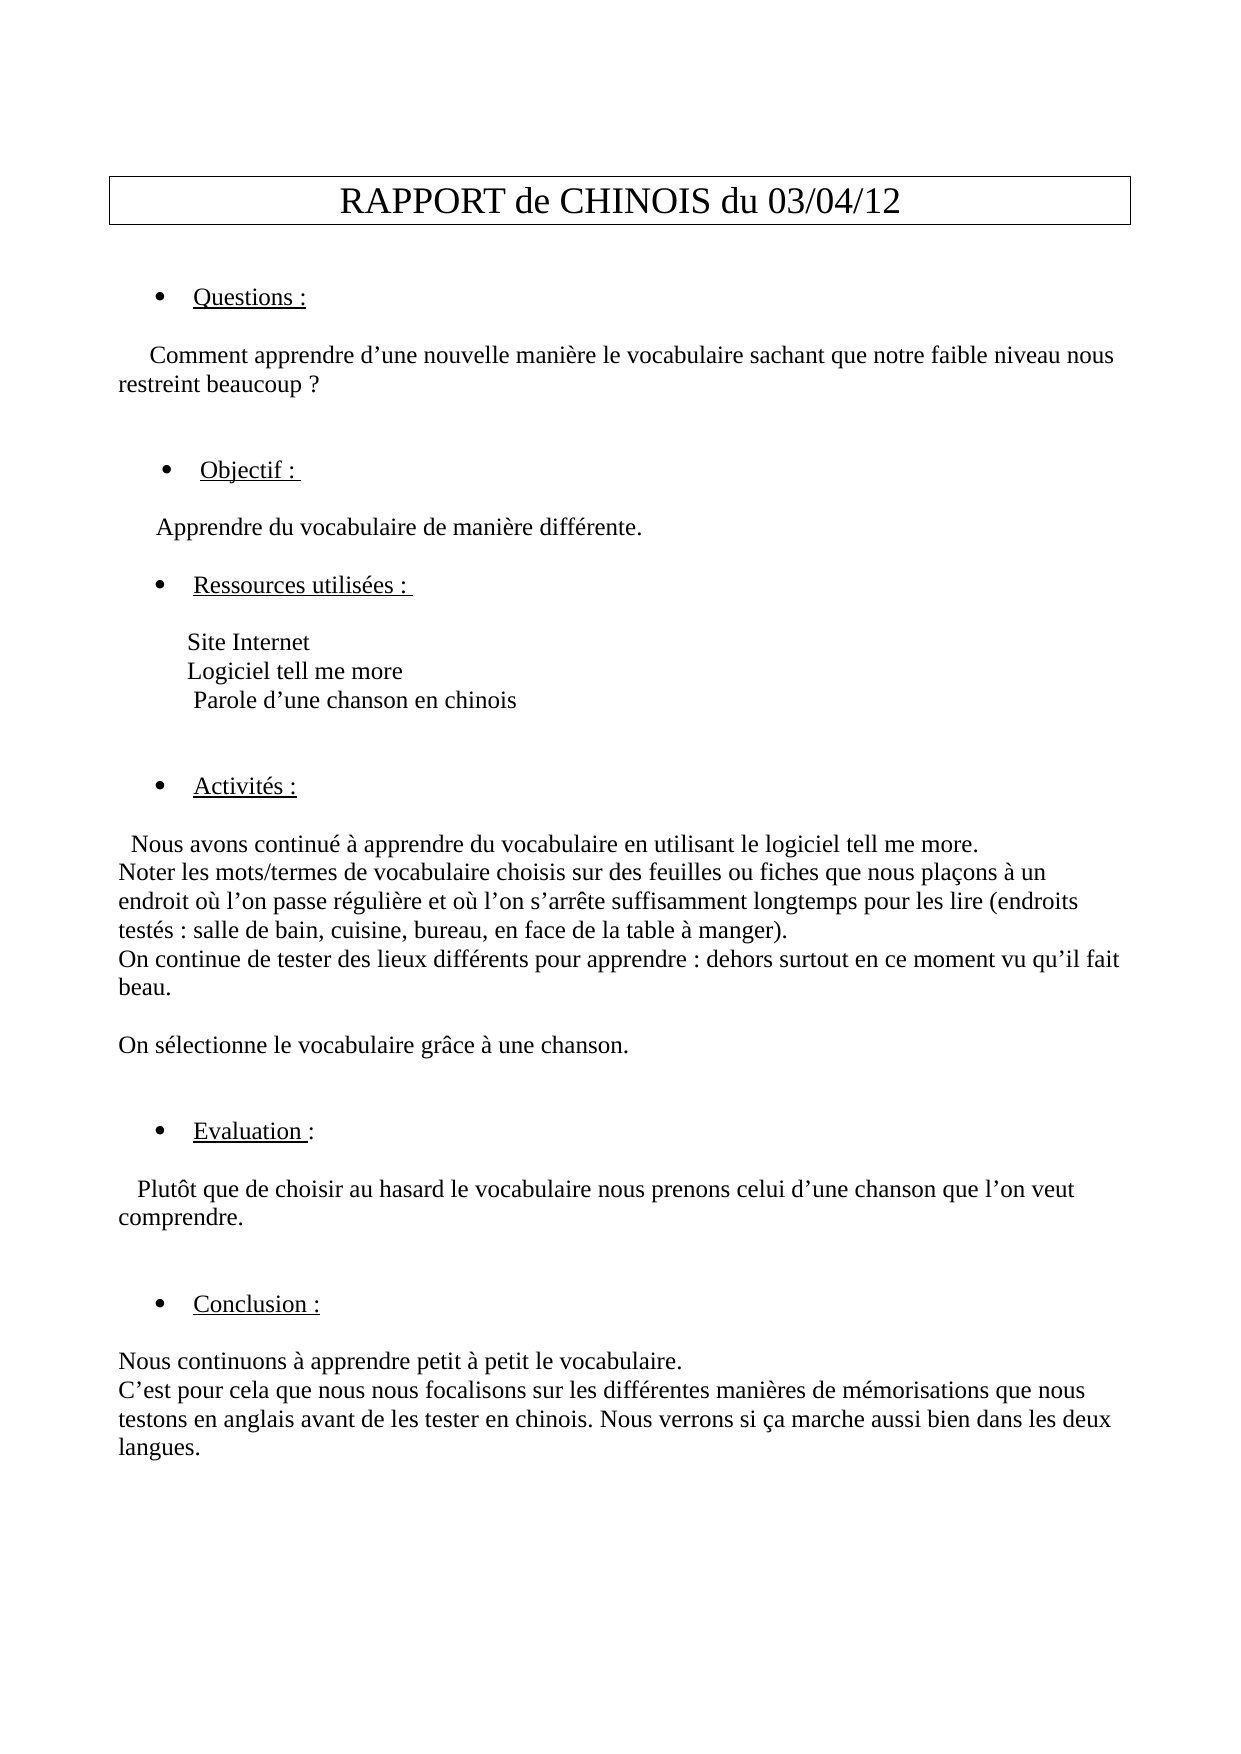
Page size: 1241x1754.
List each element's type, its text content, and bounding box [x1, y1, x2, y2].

text Parole d’une chanson en chinois [118, 685, 1122, 714]
text Comment apprendre d’une nouvelle manière le vocabulaire sachant que notre faible niveau nous restreint beaucoup ? [118, 340, 1122, 397]
text On sélectionne le vocabulaire grâce à une chanson. [118, 1030, 1122, 1059]
text Logiciel tell me more [118, 656, 1122, 685]
list Evaluation : [156, 1116, 1122, 1145]
list Questions : [156, 282, 1122, 311]
text Plutôt que de choisir au hasard le vocabulaire nous prenons celui d’une chanson que l’on veut comprendre. [118, 1174, 1122, 1231]
list Objectif : [162, 455, 1122, 484]
text RAPPORT de CHINOIS du 03/04/12 [110, 177, 1130, 224]
list Ressources utilisées : [156, 570, 1122, 599]
text C’est pour cela que nous nous focalisons sur les différentes manières de mémorisations que nous testons en anglais avant de les tester en chinois. Nous verrons si ça marche aussi bien dans les deux langues. [118, 1375, 1122, 1461]
text Nous continuons à apprendre petit à petit le vocabulaire. [118, 1346, 1122, 1375]
text Nous avons continué à apprendre du vocabulaire en utilisant le logiciel tell me more. [118, 829, 1122, 857]
text Apprendre du vocabulaire de manière différente. [156, 512, 1122, 541]
list Activités : [156, 771, 1122, 800]
text On continue de tester des lieux différents pour apprendre : dehors surtout en ce moment vu qu’il fait beau. [118, 944, 1122, 1001]
text Noter les mots/termes de vocabulaire choisis sur des feuilles ou fiches que nous plaçons à un endroit où l’on passe régulière et où l’on s’arrête suffisamment longtemps pour les lire (endroits testés : salle de bain, cuisine, bureau, en face de la table à manger). [118, 857, 1122, 944]
list Conclusion : [156, 1289, 1122, 1317]
text Site Internet [118, 627, 1122, 656]
